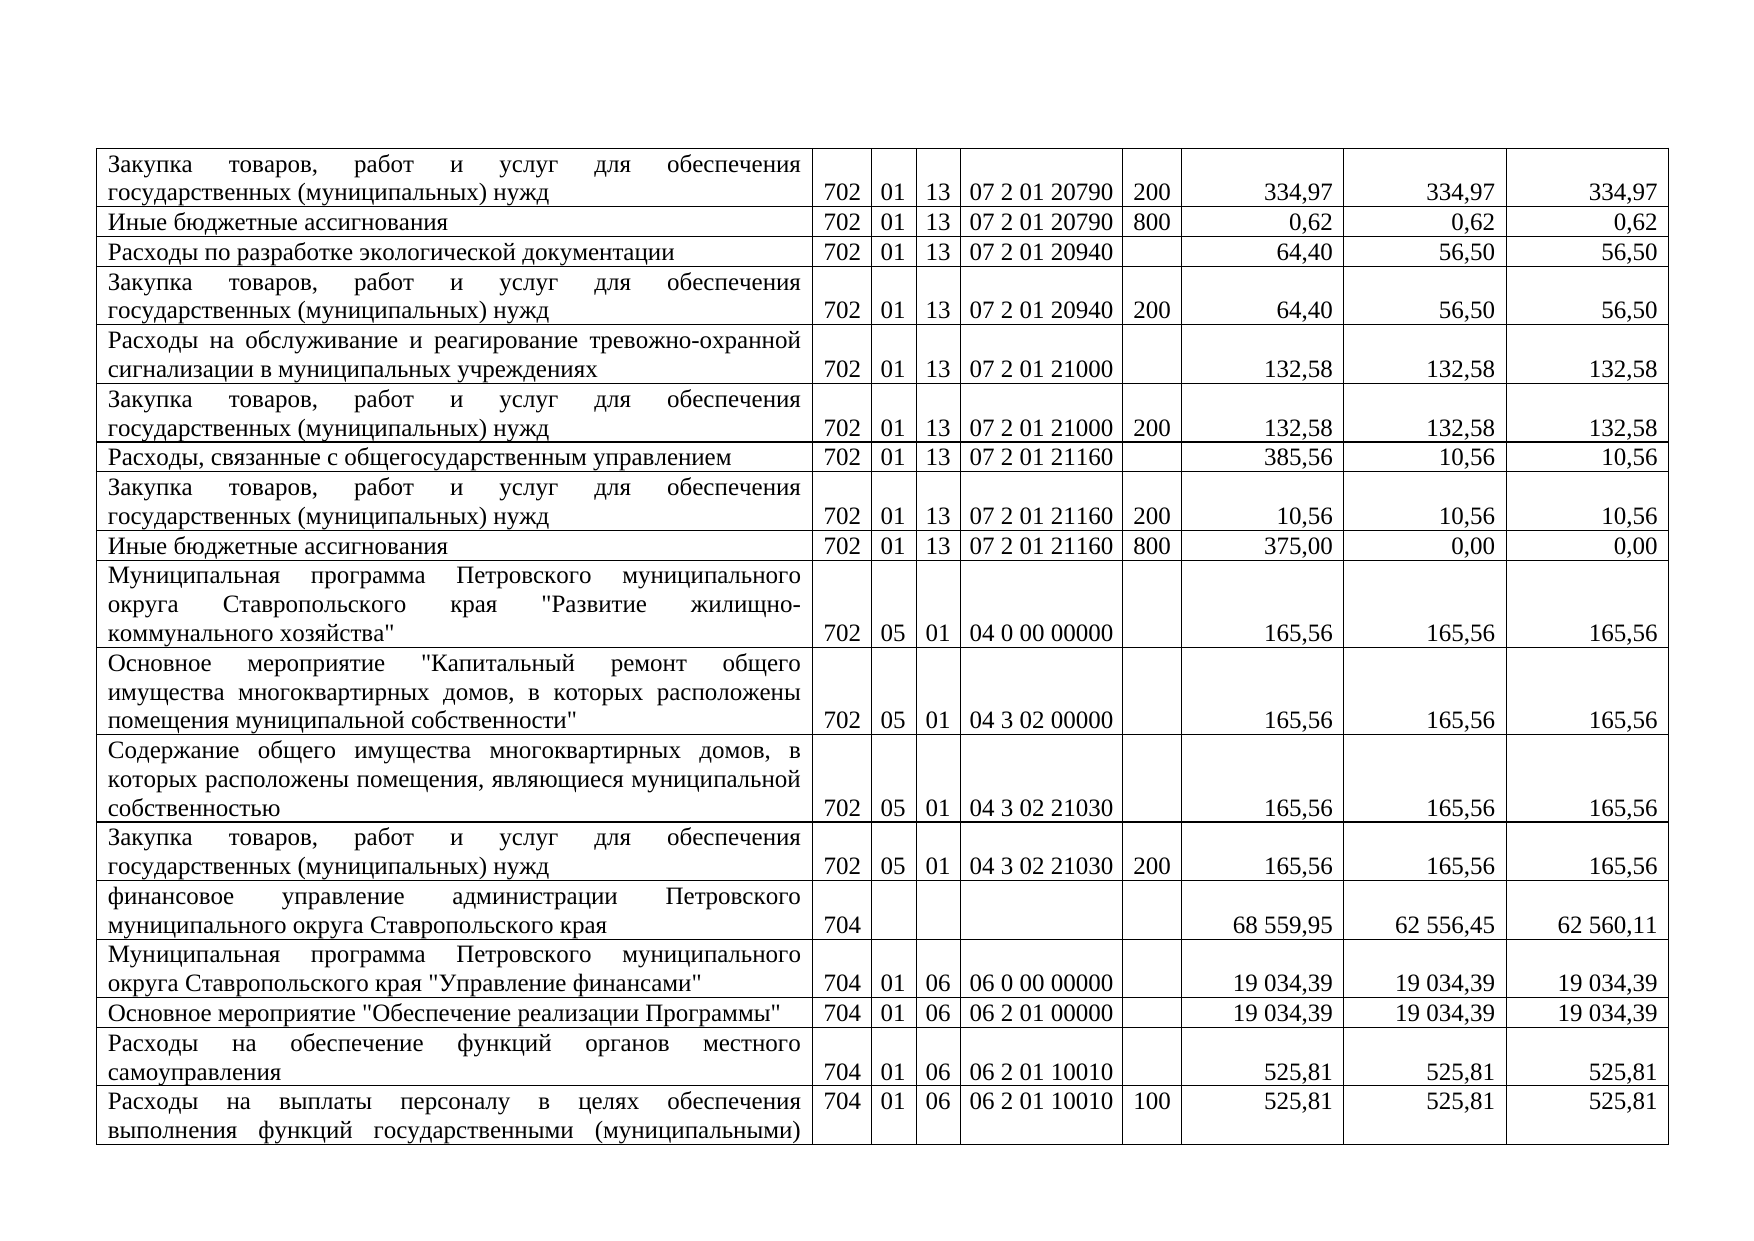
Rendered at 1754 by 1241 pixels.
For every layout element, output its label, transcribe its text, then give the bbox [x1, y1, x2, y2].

table_cell 702 [813, 267, 871, 324]
table_cell 702 [813, 325, 871, 383]
table_cell Закупка товаров, работ и услуг для обеспечения государственных (муниципальных) нужд [97, 384, 812, 441]
table_cell 04 0 00 00000 [961, 561, 1122, 647]
table_cell 0,00 [1344, 531, 1506, 559]
table_cell 07 2 01 20940 [961, 267, 1122, 324]
table_cell 05 [872, 648, 916, 734]
table_cell Муниципальная программа Петровского муниципального округа Ставропольского края "Управление финансами" [97, 940, 812, 997]
table_cell 525,81 [1507, 1086, 1668, 1144]
table_cell 132,58 [1182, 325, 1343, 383]
table_cell 01 [872, 267, 916, 324]
table_cell 07 2 01 20790 [961, 149, 1122, 206]
table_cell 01 [872, 531, 916, 559]
table_cell 800 [1123, 207, 1181, 236]
table_cell 07 2 01 20790 [961, 207, 1122, 236]
table_cell 165,56 [1507, 735, 1668, 821]
table_cell 702 [813, 531, 871, 559]
table_cell Основное мероприятие "Обеспечение реализации Программы" [97, 998, 812, 1027]
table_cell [97, 149, 812, 206]
table_cell 07 2 01 21160 [961, 472, 1122, 530]
table_cell 704 [813, 1086, 871, 1144]
table_cell 06 2 01 00000 [961, 998, 1122, 1027]
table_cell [97, 1086, 812, 1144]
table_cell 525,81 [1182, 1028, 1343, 1085]
table_cell 525,81 [1344, 1086, 1506, 1144]
table_cell 0,62 [1507, 207, 1668, 236]
table_cell 0,62 [1344, 207, 1506, 236]
table_cell 704 [813, 1028, 871, 1085]
table_cell 07 2 01 20940 [961, 237, 1122, 266]
table_cell 800 [1123, 531, 1181, 559]
table_cell Расходы по разработке экологической документации [97, 237, 812, 266]
table_cell 07 2 01 21000 [961, 325, 1122, 383]
table_cell 200 [1123, 823, 1181, 880]
table_cell 704 [813, 881, 871, 938]
table_cell 06 [917, 1028, 960, 1085]
table_cell 132,58 [1344, 325, 1506, 383]
table_cell 525,81 [1344, 1028, 1506, 1085]
table_cell 01 [872, 325, 916, 383]
table_cell 702 [813, 149, 871, 206]
table_cell Закупка товаров, работ и услуг для обеспечения государственных (муниципальных) нужд [97, 823, 812, 880]
table_cell 01 [872, 1086, 916, 1144]
table_cell 13 [917, 472, 960, 530]
table_cell 04 3 02 00000 [961, 648, 1122, 734]
table_cell [961, 881, 1122, 938]
table_cell 19 034,39 [1182, 940, 1343, 997]
table_cell 06 [917, 1086, 960, 1144]
table_cell [1123, 881, 1181, 938]
table_cell 525,81 [1182, 1086, 1343, 1144]
table_cell 13 [917, 149, 960, 206]
table_cell [1123, 735, 1181, 821]
table_cell 56,50 [1344, 267, 1506, 324]
table_cell 64,40 [1182, 237, 1343, 266]
table_cell 132,58 [1507, 384, 1668, 441]
table_cell 13 [917, 207, 960, 236]
table_cell 01 [872, 443, 916, 471]
table_cell [872, 881, 916, 938]
table_cell 13 [917, 531, 960, 559]
table_cell 13 [917, 325, 960, 383]
table_cell 334,97 [1344, 149, 1506, 206]
table_cell Закупка товаров, работ и услуг для обеспечения государственных (муниципальных) нужд [97, 472, 812, 530]
table_cell 19 034,39 [1507, 940, 1668, 997]
table_cell Расходы на обеспечение функций органов местного самоуправления [97, 1028, 812, 1085]
table_cell 165,56 [1344, 561, 1506, 647]
table_cell 702 [813, 472, 871, 530]
table_cell 10,56 [1344, 443, 1506, 471]
table_cell 01 [872, 149, 916, 206]
table_cell 132,58 [1344, 384, 1506, 441]
table_cell 56,50 [1507, 267, 1668, 324]
table_cell 200 [1123, 267, 1181, 324]
table_cell 704 [813, 940, 871, 997]
table_cell 10,56 [1507, 472, 1668, 530]
table_cell 132,58 [1182, 384, 1343, 441]
table_cell 165,56 [1182, 648, 1343, 734]
table_cell 01 [917, 823, 960, 880]
table_cell 165,56 [1507, 823, 1668, 880]
table_cell 385,56 [1182, 443, 1343, 471]
table_cell 01 [872, 472, 916, 530]
table_cell 702 [813, 823, 871, 880]
table_cell 165,56 [1344, 823, 1506, 880]
table_cell 13 [917, 267, 960, 324]
table_cell 04 3 02 21030 [961, 823, 1122, 880]
table_cell 165,56 [1182, 735, 1343, 821]
table_cell [1123, 237, 1181, 266]
table_cell 01 [917, 735, 960, 821]
table_cell [1123, 443, 1181, 471]
table_cell 13 [917, 443, 960, 471]
table_cell 05 [872, 561, 916, 647]
table_cell Расходы на обслуживание и реагирование тревожно-охранной сигнализации в муниципальных учреждениях [97, 325, 812, 383]
table_cell Расходы, связанные с общегосударственным управлением [97, 443, 812, 471]
table_cell 19 034,39 [1344, 998, 1506, 1027]
table_cell 165,56 [1507, 648, 1668, 734]
table_cell 10,56 [1344, 472, 1506, 530]
table_cell 06 [917, 940, 960, 997]
table_cell 10,56 [1182, 472, 1343, 530]
table_cell 19 034,39 [1507, 998, 1668, 1027]
table_cell [1123, 561, 1181, 647]
table_cell 05 [872, 823, 916, 880]
table_cell 07 2 01 21160 [961, 443, 1122, 471]
table_cell 375,00 [1182, 531, 1343, 559]
table_cell 64,40 [1182, 267, 1343, 324]
table_cell 702 [813, 648, 871, 734]
table_cell 702 [813, 384, 871, 441]
table_cell 200 [1123, 149, 1181, 206]
table_cell 06 0 00 00000 [961, 940, 1122, 997]
table_cell 06 [917, 998, 960, 1027]
table_cell 01 [872, 384, 916, 441]
table_cell 56,50 [1344, 237, 1506, 266]
table_cell 165,56 [1182, 823, 1343, 880]
table_cell 13 [917, 384, 960, 441]
table_cell [1123, 940, 1181, 997]
table_cell 68 559,95 [1182, 881, 1343, 938]
table_cell 07 2 01 21000 [961, 384, 1122, 441]
table_cell 200 [1123, 472, 1181, 530]
table_cell Муниципальная программа Петровского муниципального округа Ставропольского края "Развитие жилищно-коммунального хозяйства" [97, 561, 812, 647]
table_cell Содержание общего имущества многоквартирных домов, в которых расположены помещения, являющиеся муниципальной собственностью [97, 735, 812, 821]
table_cell Иные бюджетные ассигнования [97, 531, 812, 559]
table_cell 10,56 [1507, 443, 1668, 471]
table_cell 165,56 [1507, 561, 1668, 647]
table_cell 165,56 [1344, 648, 1506, 734]
table_cell 05 [872, 735, 916, 821]
table_cell 06 2 01 10010 [961, 1028, 1122, 1085]
table_cell 13 [917, 237, 960, 266]
table_cell 702 [813, 735, 871, 821]
table_cell 165,56 [1182, 561, 1343, 647]
table_cell 01 [872, 940, 916, 997]
table_cell Иные бюджетные ассигнования [97, 207, 812, 236]
table_cell [917, 881, 960, 938]
table_cell 334,97 [1182, 149, 1343, 206]
table_cell 19 034,39 [1182, 998, 1343, 1027]
table_cell финансовое управление администрации Петровского муниципального округа Ставропольского края [97, 881, 812, 938]
table_cell 165,56 [1344, 735, 1506, 821]
table_cell 702 [813, 237, 871, 266]
table_cell 702 [813, 207, 871, 236]
table_cell Закупка товаров, работ и услуг для обеспечения государственных (муниципальных) нужд [97, 267, 812, 324]
table_cell 01 [872, 1028, 916, 1085]
table_cell 19 034,39 [1344, 940, 1506, 997]
table_cell 704 [813, 998, 871, 1027]
table_cell 01 [872, 237, 916, 266]
table_cell 702 [813, 561, 871, 647]
table_cell 62 556,45 [1344, 881, 1506, 938]
table_cell 702 [813, 443, 871, 471]
table_cell 62 560,11 [1507, 881, 1668, 938]
table_cell 01 [872, 998, 916, 1027]
table_cell 07 2 01 21160 [961, 531, 1122, 559]
table_cell 01 [917, 561, 960, 647]
table_cell [1123, 998, 1181, 1027]
table_cell 132,58 [1507, 325, 1668, 383]
table_cell 04 3 02 21030 [961, 735, 1122, 821]
table_cell 100 [1123, 1086, 1181, 1144]
table_cell 0,62 [1182, 207, 1343, 236]
table_cell [1123, 1028, 1181, 1085]
table_cell 0,00 [1507, 531, 1668, 559]
table_cell 01 [917, 648, 960, 734]
table_cell [1123, 648, 1181, 734]
table_cell 525,81 [1507, 1028, 1668, 1085]
table_cell 56,50 [1507, 237, 1668, 266]
table_cell 01 [872, 207, 916, 236]
table_cell 06 2 01 10010 [961, 1086, 1122, 1144]
table_cell 334,97 [1507, 149, 1668, 206]
table_cell [1123, 325, 1181, 383]
table_cell Основное мероприятие "Капитальный ремонт общего имущества многоквартирных домов, в которых расположены помещения муниципальной собственности" [97, 648, 812, 734]
table_cell 200 [1123, 384, 1181, 441]
